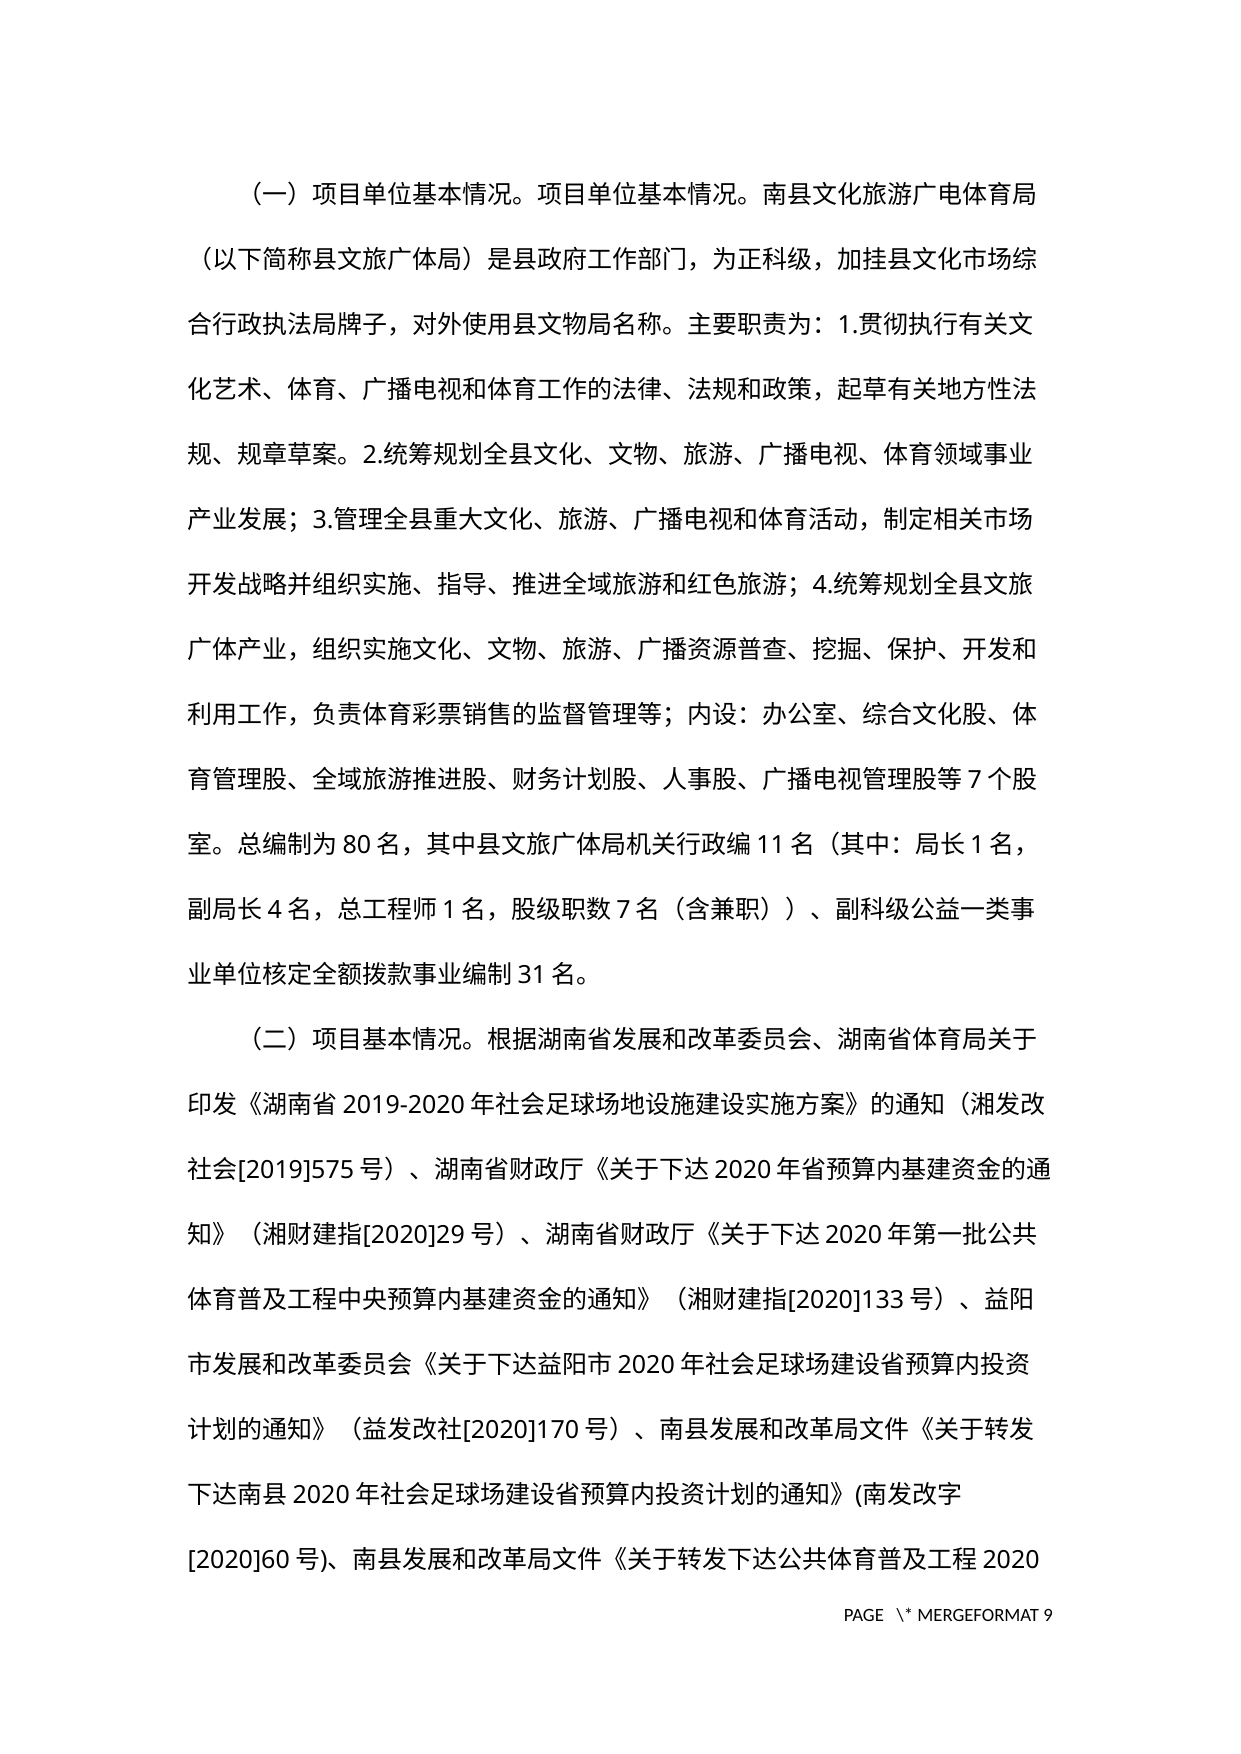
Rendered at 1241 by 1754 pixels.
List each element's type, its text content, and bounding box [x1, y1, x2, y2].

text （一）项目单位基本情况。项目单位基本情况。南县文化旅游广电体育局（以下简称县文旅广体局）是县政府工作部门，为正科级，加挂县文化市场综合行政执法局牌子，对外使用县文物局名称。主要职责为：1.贯彻执行有关文化艺术、体育、广播电视和体育工作的法律、法规和政策，起草有关地方性法规、规章草案。2.统筹规划全县文化、文物、旅游、广播电视、体育领域事业产业发展；3.管理全县重大文化、旅游、广播电视和体育活动，制定相关市场开发战略并组织实施、指导、推进全域旅游和红色旅游；4.统筹规划全县文旅广体产业，组织实施文化、文物、旅游、广播资源普查、挖掘、保护、开发和利用工作，负责体育彩票销售的监督管理等；内设：办公室、综合文化股、体育管理股、全域旅游推进股、财务计划股、人事股、广播电视管理股等7个股室。总编制为80名，其中县文旅广体局机关行政编11名（其中：局长1名，副局长4名，总工程师1名，股级职数7名（含兼职））、副科级公益一类事业单位核定全额拨款事业编制31名。 [187, 160, 1053, 1005]
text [187, 1005, 1053, 1590]
